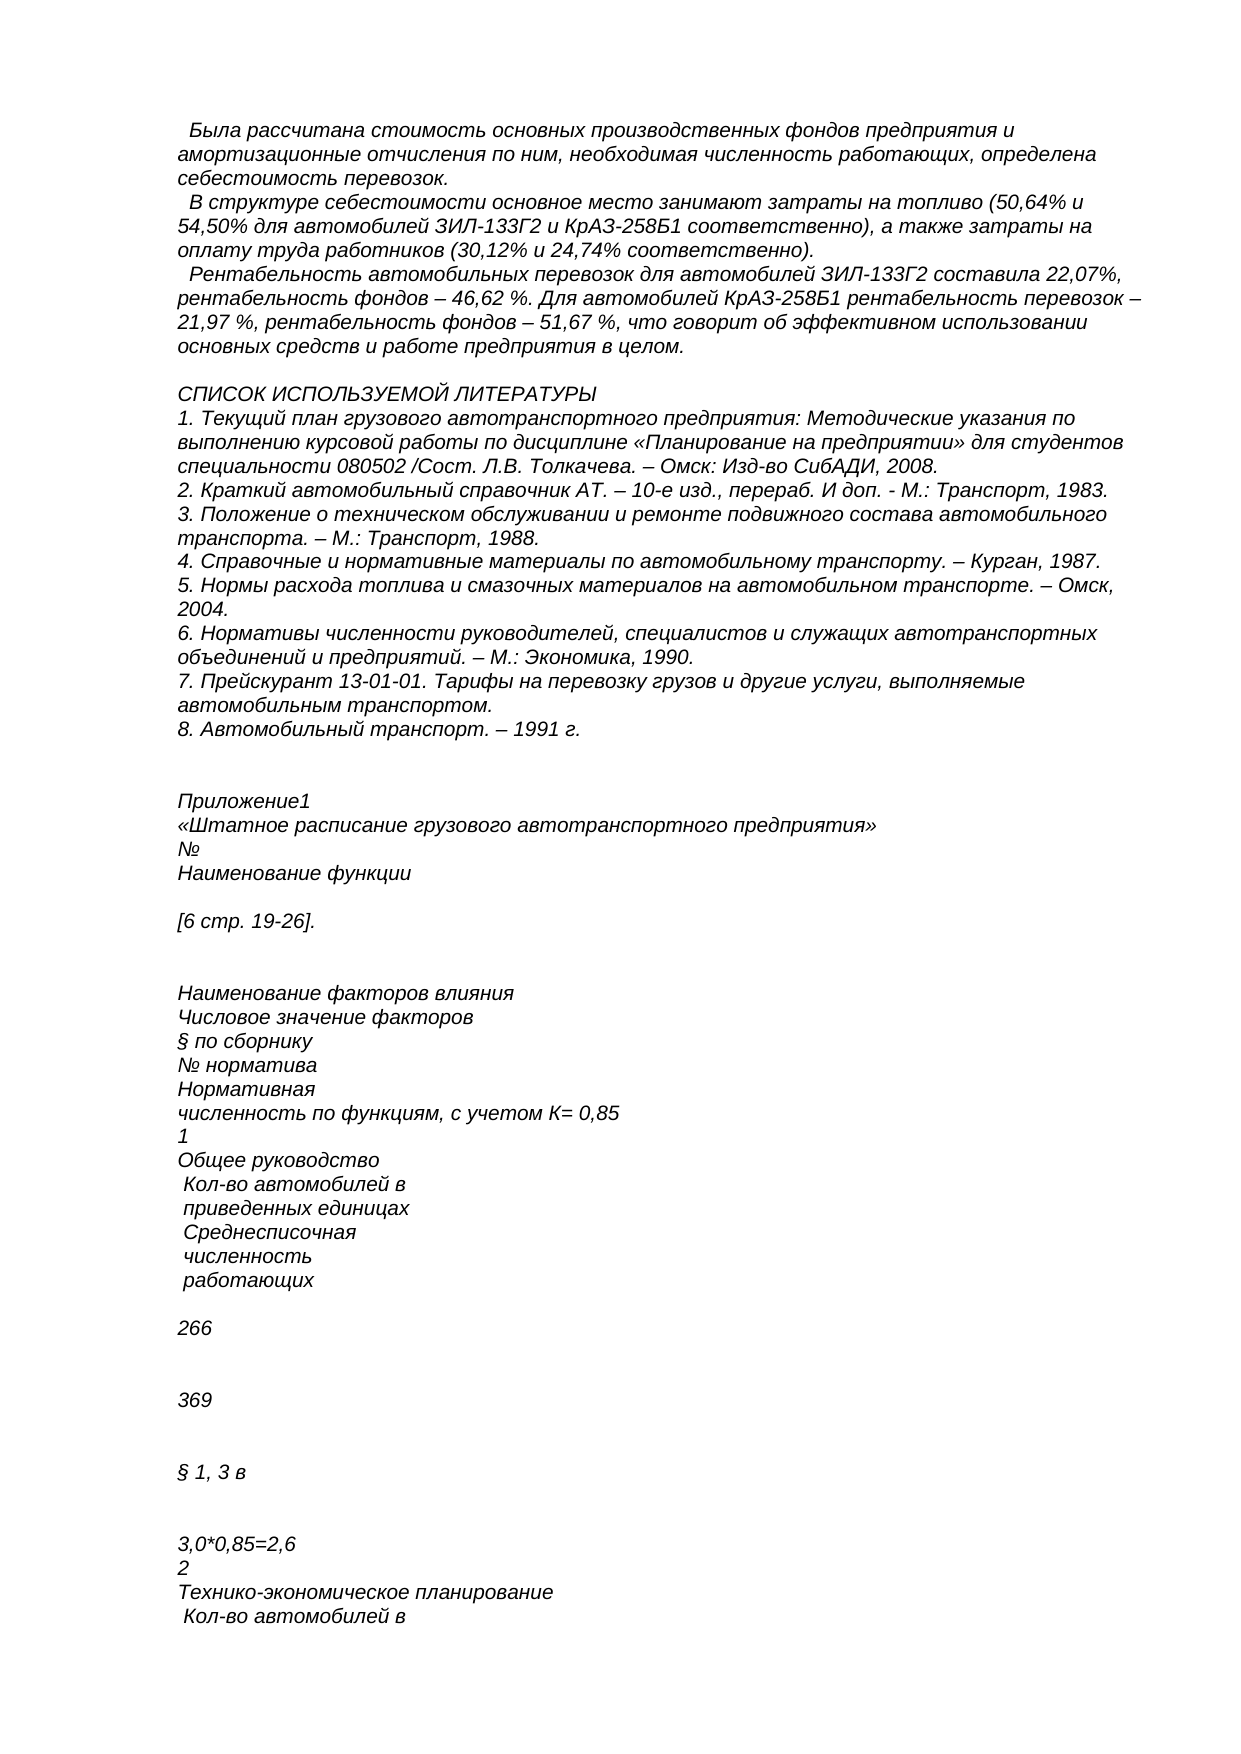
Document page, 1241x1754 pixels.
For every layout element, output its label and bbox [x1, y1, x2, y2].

text [177, 118, 1152, 1627]
